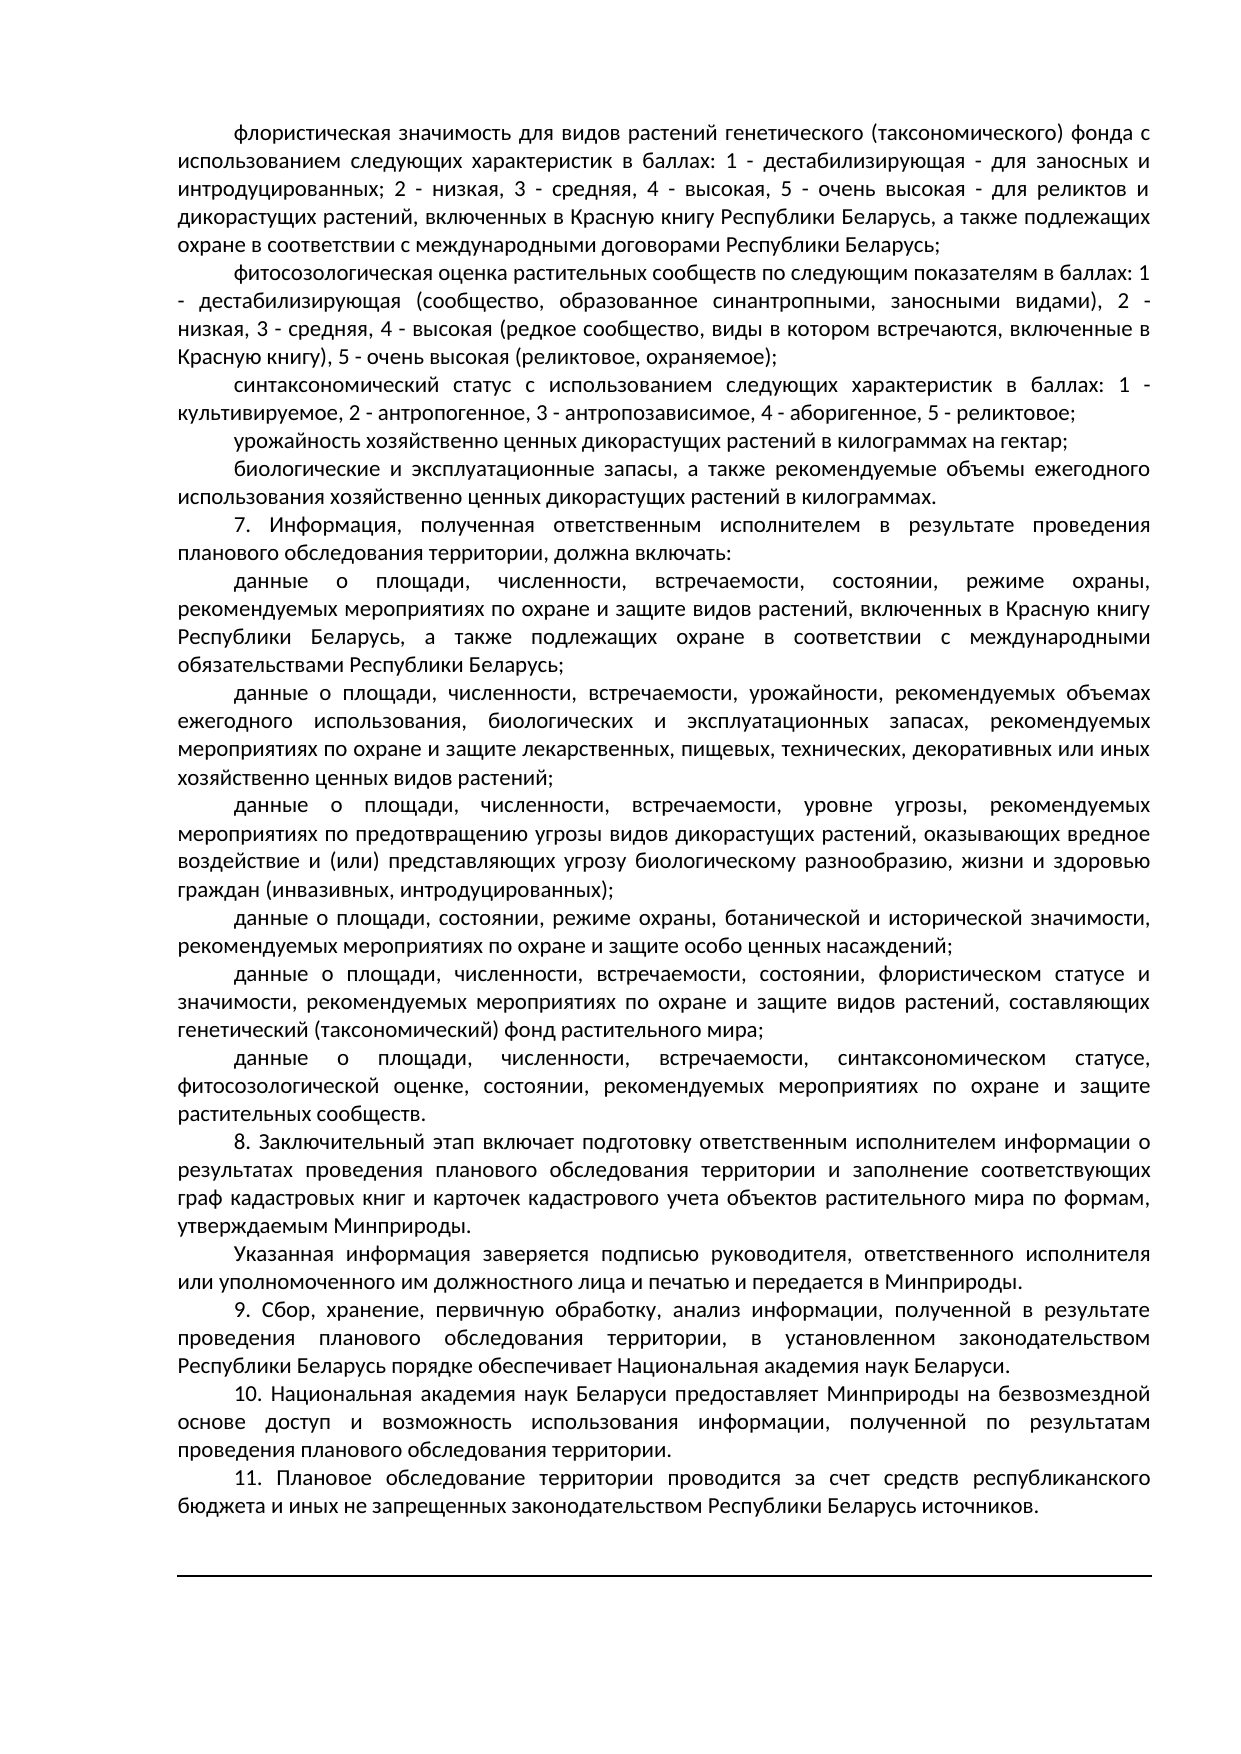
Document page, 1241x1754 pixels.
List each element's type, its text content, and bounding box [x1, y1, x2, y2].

text синтаксономический статус с использованием следующих характеристик в баллах: 1 - культивируемое, 2 - антропогенное, 3 - антропозависимое, 4 - аборигенное, 5 - реликтовое; [177, 370, 1152, 426]
text 9. Сбор, хранение, первичную обработку, анализ информации, полученной в результате проведения планового обследования территории, в установленном законодательством Республики Беларусь порядке обеспечивает Национальная академия наук Беларуси. [177, 1295, 1152, 1379]
text 7. Информация, полученная ответственным исполнителем в результате проведения планового обследования территории, должна включать: [177, 510, 1152, 566]
text фитосозологическая оценка растительных сообществ по следующим показателям в баллах: 1 - дестабилизирующая (сообщество, образованное синантропными, заносными видами), 2 - низкая, 3 - средняя, 4 - высокая (редкое сообщество, виды в котором встречаются, включенные в Красную книгу), 5 - очень высокая (реликтовое, охраняемое); [177, 258, 1152, 370]
text данные о площади, численности, встречаемости, урожайности, рекомендуемых объемах ежегодного использования, биологических и эксплуатационных запасах, рекомендуемых мероприятиях по охране и защите лекарственных, пищевых, технических, декоративных или иных хозяйственно ценных видов растений; [177, 678, 1152, 791]
text Указанная информация заверяется подписью руководителя, ответственного исполнителя или уполномоченного им должностного лица и печатью и передается в Минприроды. [177, 1239, 1152, 1295]
text данные о площади, численности, встречаемости, синтаксономическом статусе, фитосозологической оценке, состоянии, рекомендуемых мероприятиях по охране и защите растительных сообществ. [177, 1043, 1152, 1127]
text 8. Заключительный этап включает подготовку ответственным исполнителем информации о результатах проведения планового обследования территории и заполнение соответствующих граф кадастровых книг и карточек кадастрового учета объектов растительного мира по формам, утверждаемым Минприроды. [177, 1127, 1152, 1239]
text 11. Плановое обследование территории проводится за счет средств республиканского бюджета и иных не запрещенных законодательством Республики Беларусь источников. [177, 1463, 1152, 1519]
text данные о площади, численности, встречаемости, уровне угрозы, рекомендуемых мероприятиях по предотвращению угрозы видов дикорастущих растений, оказывающих вредное воздействие и (или) представляющих угрозу биологическому разнообразию, жизни и здоровью граждан (инвазивных, интродуцированных); [177, 791, 1152, 903]
text данные о площади, численности, встречаемости, состоянии, флористическом статусе и значимости, рекомендуемых мероприятиях по охране и защите видов растений, составляющих генетический (таксономический) фонд растительного мира; [177, 959, 1152, 1043]
text данные о площади, численности, встречаемости, состоянии, режиме охраны, рекомендуемых мероприятиях по охране и защите видов растений, включенных в Красную книгу Республики Беларусь, а также подлежащих охране в соответствии с международными обязательствами Республики Беларусь; [177, 566, 1152, 678]
text биологические и эксплуатационные запасы, а также рекомендуемые объемы ежегодного использования хозяйственно ценных дикорастущих растений в килограммах. [177, 454, 1152, 510]
text флористическая значимость для видов растений генетического (таксономического) фонда с использованием следующих характеристик в баллах: 1 - дестабилизирующая - для заносных и интродуцированных; 2 - низкая, 3 - средняя, 4 - высокая, 5 - очень высокая - для реликтов и дикорастущих растений, включенных в Красную книгу Республики Беларусь, а также подлежащих охране в соответствии с международными договорами Республики Беларусь; [177, 118, 1152, 258]
text 10. Национальная академия наук Беларуси предоставляет Минприроды на безвозмездной основе доступ и возможность использования информации, полученной по результатам проведения планового обследования территории. [177, 1379, 1152, 1463]
text урожайность хозяйственно ценных дикорастущих растений в килограммах на гектар; [177, 426, 1152, 454]
text данные о площади, состоянии, режиме охраны, ботанической и исторической значимости, рекомендуемых мероприятиях по охране и защите особо ценных насаждений; [177, 903, 1152, 959]
